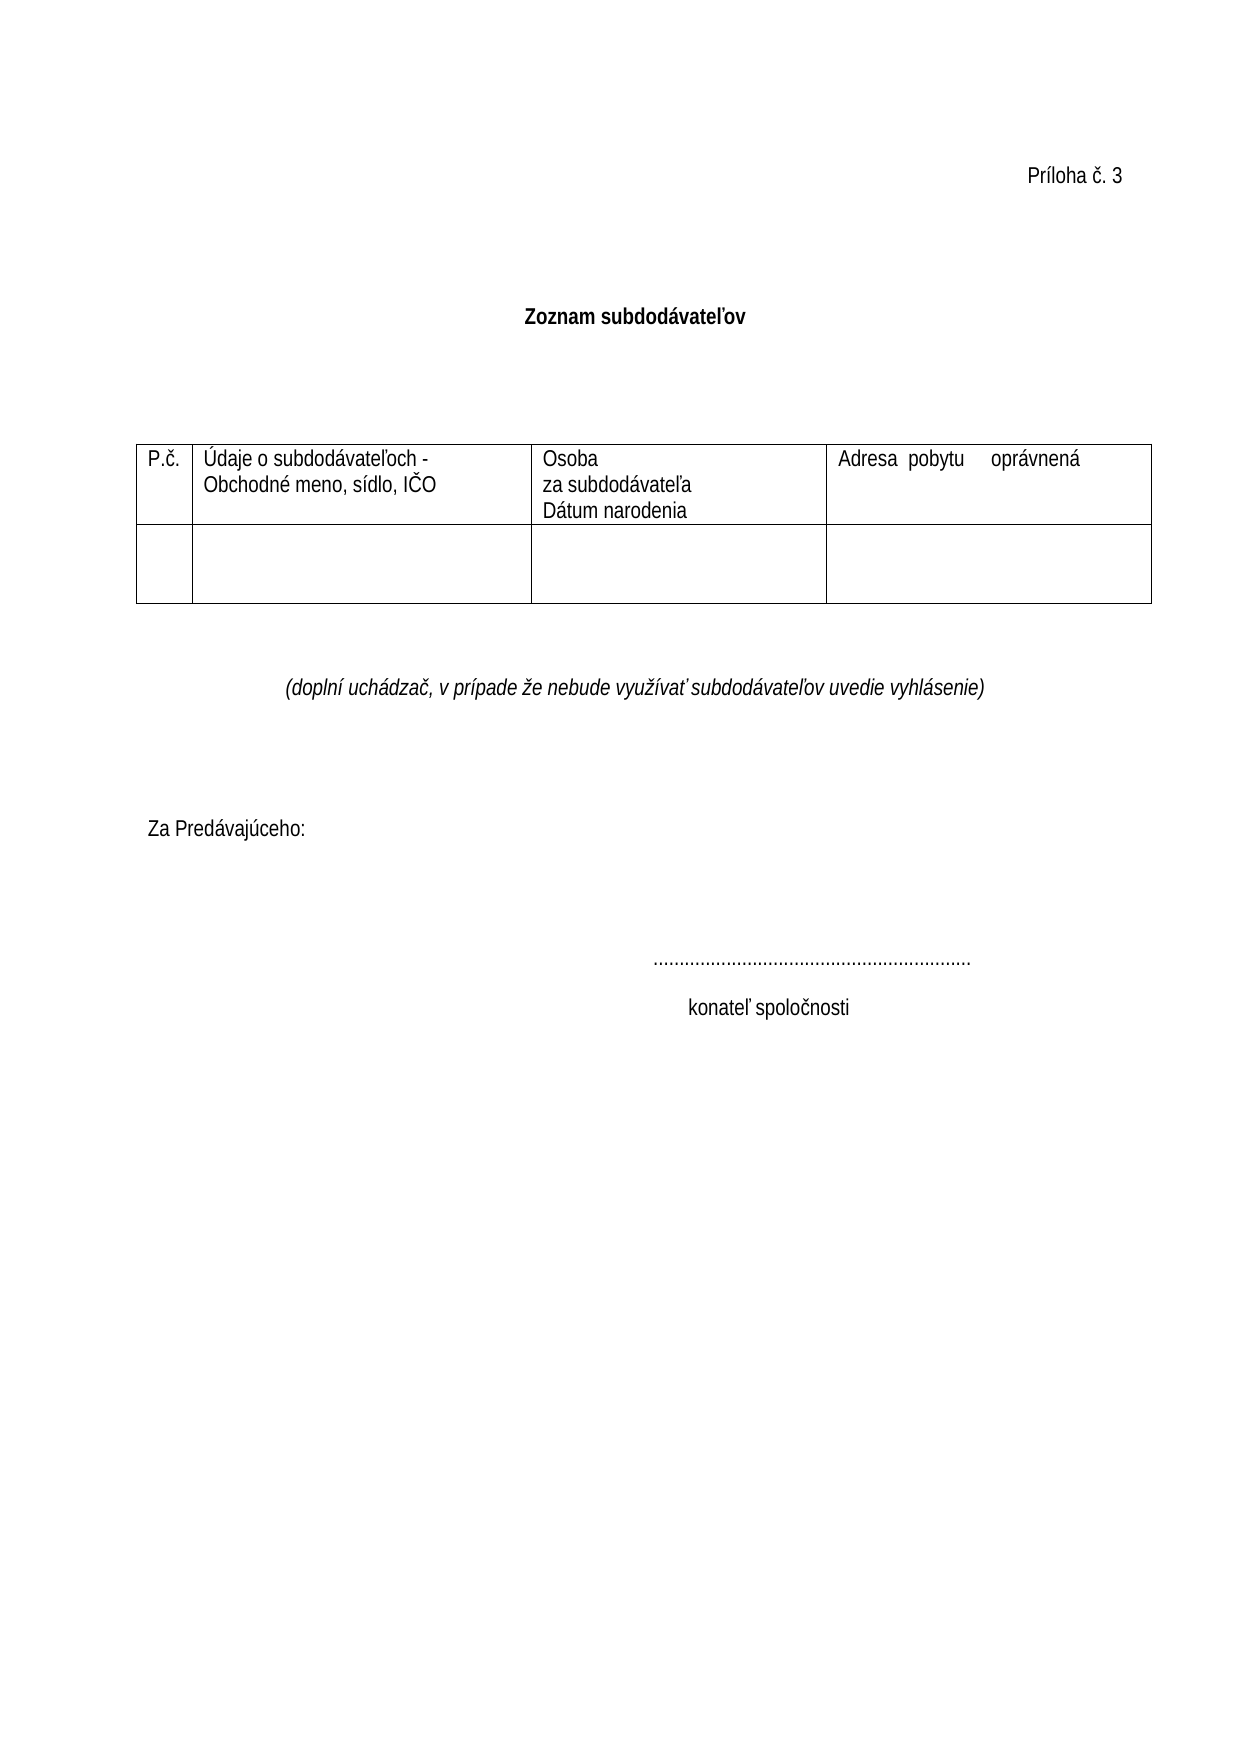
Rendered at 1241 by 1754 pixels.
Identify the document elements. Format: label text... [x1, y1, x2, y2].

text Za Predávajúceho: [148, 815, 1122, 841]
text Zoznam subdodávateľov [148, 303, 1122, 329]
text (doplní uchádzač, v prípade že nebude využívať subdodávateľov uvedie vyhlásenie) [148, 674, 1122, 700]
table_header Osoba oprávnená konať za subdodávateľa Dátum narodenia [532, 445, 826, 524]
table_cell [193, 525, 531, 602]
text konateľ spoločnosti [148, 994, 1122, 1021]
text Príloha č. 3 [148, 162, 1122, 188]
table_header Údaje o subdodávateľoch - Obchodné meno, sídlo, IČO [193, 445, 531, 524]
table_cell [532, 525, 826, 602]
text ............................................................. [148, 944, 1122, 970]
table_header P.č. [137, 445, 192, 524]
table_header Adresa pobytu [827, 445, 1151, 524]
table_cell [137, 525, 192, 602]
table_cell [827, 525, 1151, 602]
